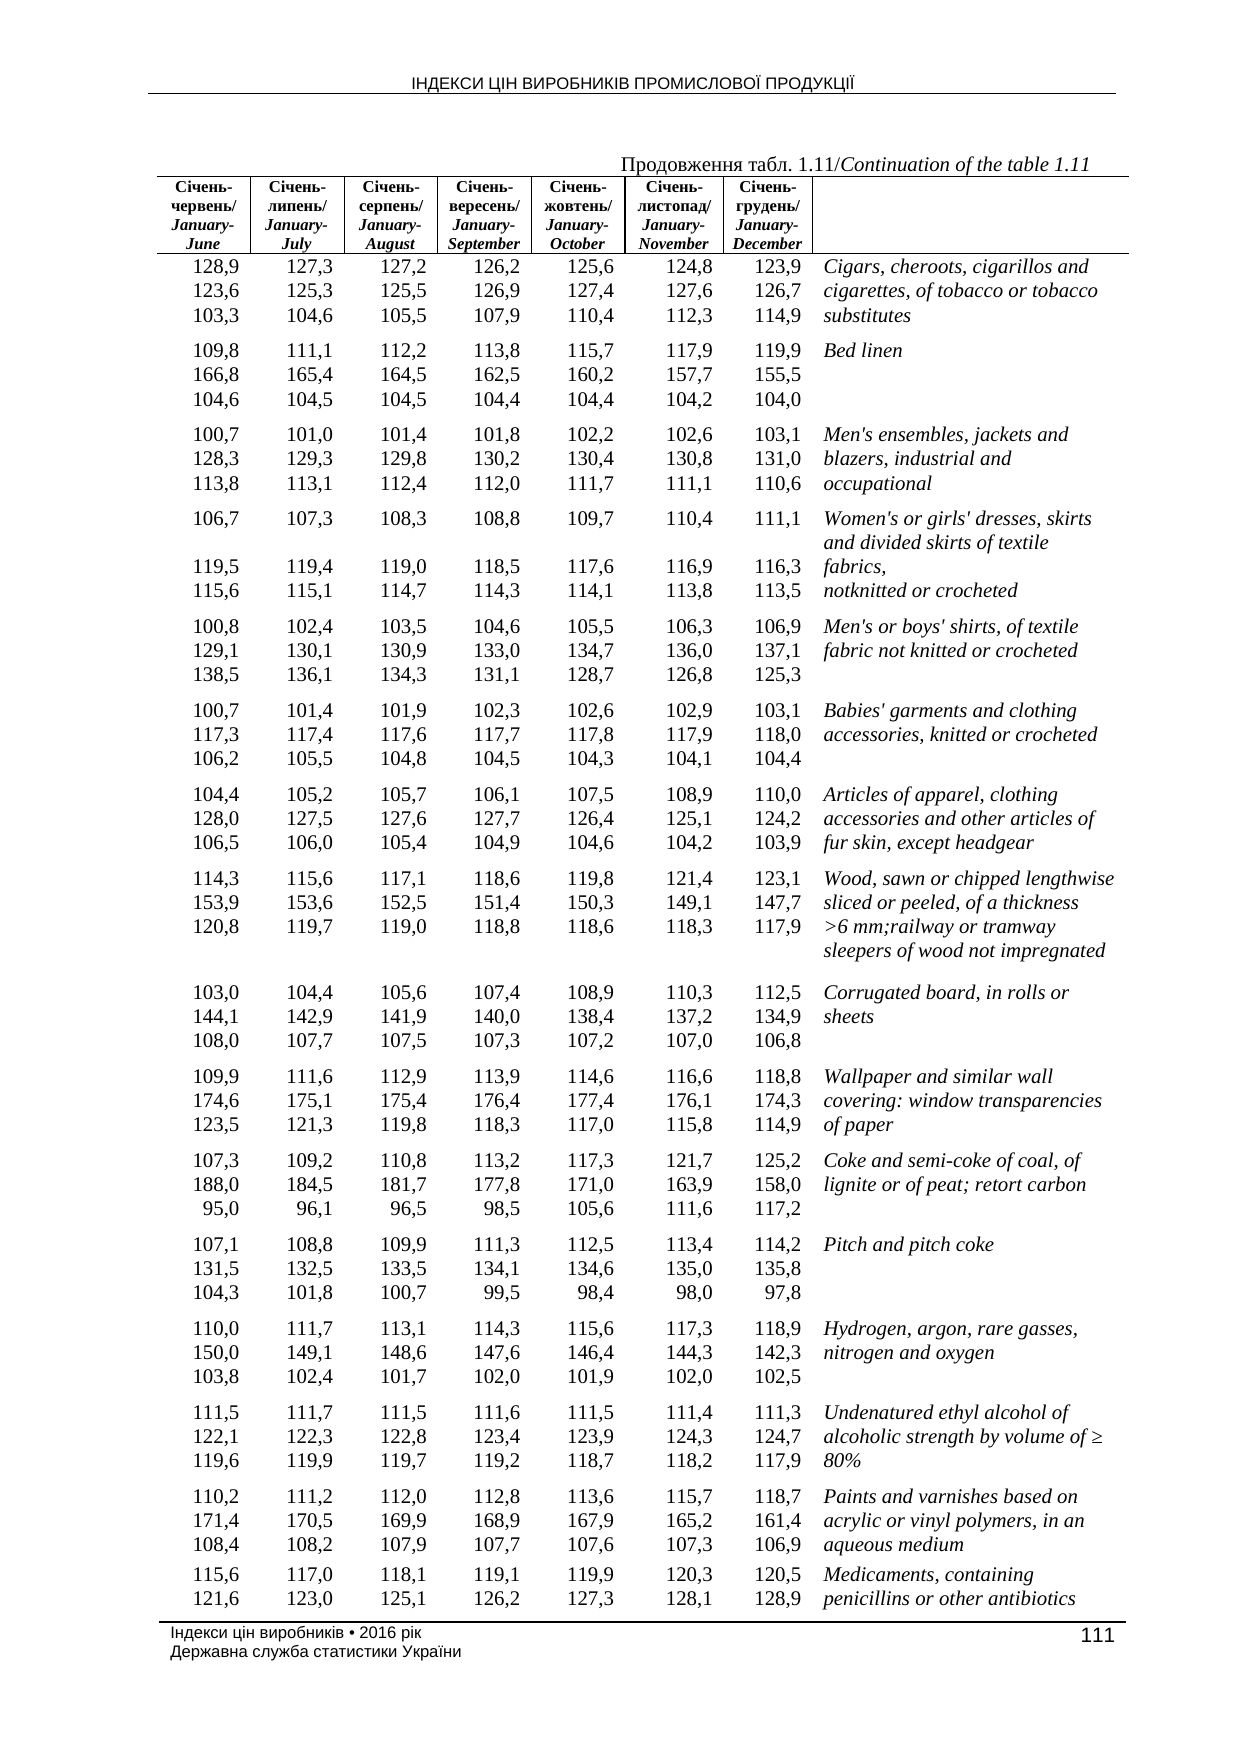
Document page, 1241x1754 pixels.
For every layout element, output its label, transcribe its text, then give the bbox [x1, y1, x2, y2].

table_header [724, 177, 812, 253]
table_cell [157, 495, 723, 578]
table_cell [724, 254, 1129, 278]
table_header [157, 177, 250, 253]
text Продовження табл. 1.11/Continuation of the table 1.11 [148, 152, 1092, 176]
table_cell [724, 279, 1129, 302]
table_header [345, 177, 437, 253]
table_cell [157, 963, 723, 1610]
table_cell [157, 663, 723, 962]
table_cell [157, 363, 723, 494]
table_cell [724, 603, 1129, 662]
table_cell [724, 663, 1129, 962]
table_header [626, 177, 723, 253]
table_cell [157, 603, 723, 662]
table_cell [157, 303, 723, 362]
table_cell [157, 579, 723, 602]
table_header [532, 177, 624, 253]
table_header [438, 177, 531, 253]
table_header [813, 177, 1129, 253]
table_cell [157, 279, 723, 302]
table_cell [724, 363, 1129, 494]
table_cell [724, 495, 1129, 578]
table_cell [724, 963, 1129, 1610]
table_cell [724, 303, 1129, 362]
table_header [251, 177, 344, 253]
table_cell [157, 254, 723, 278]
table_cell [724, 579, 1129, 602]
